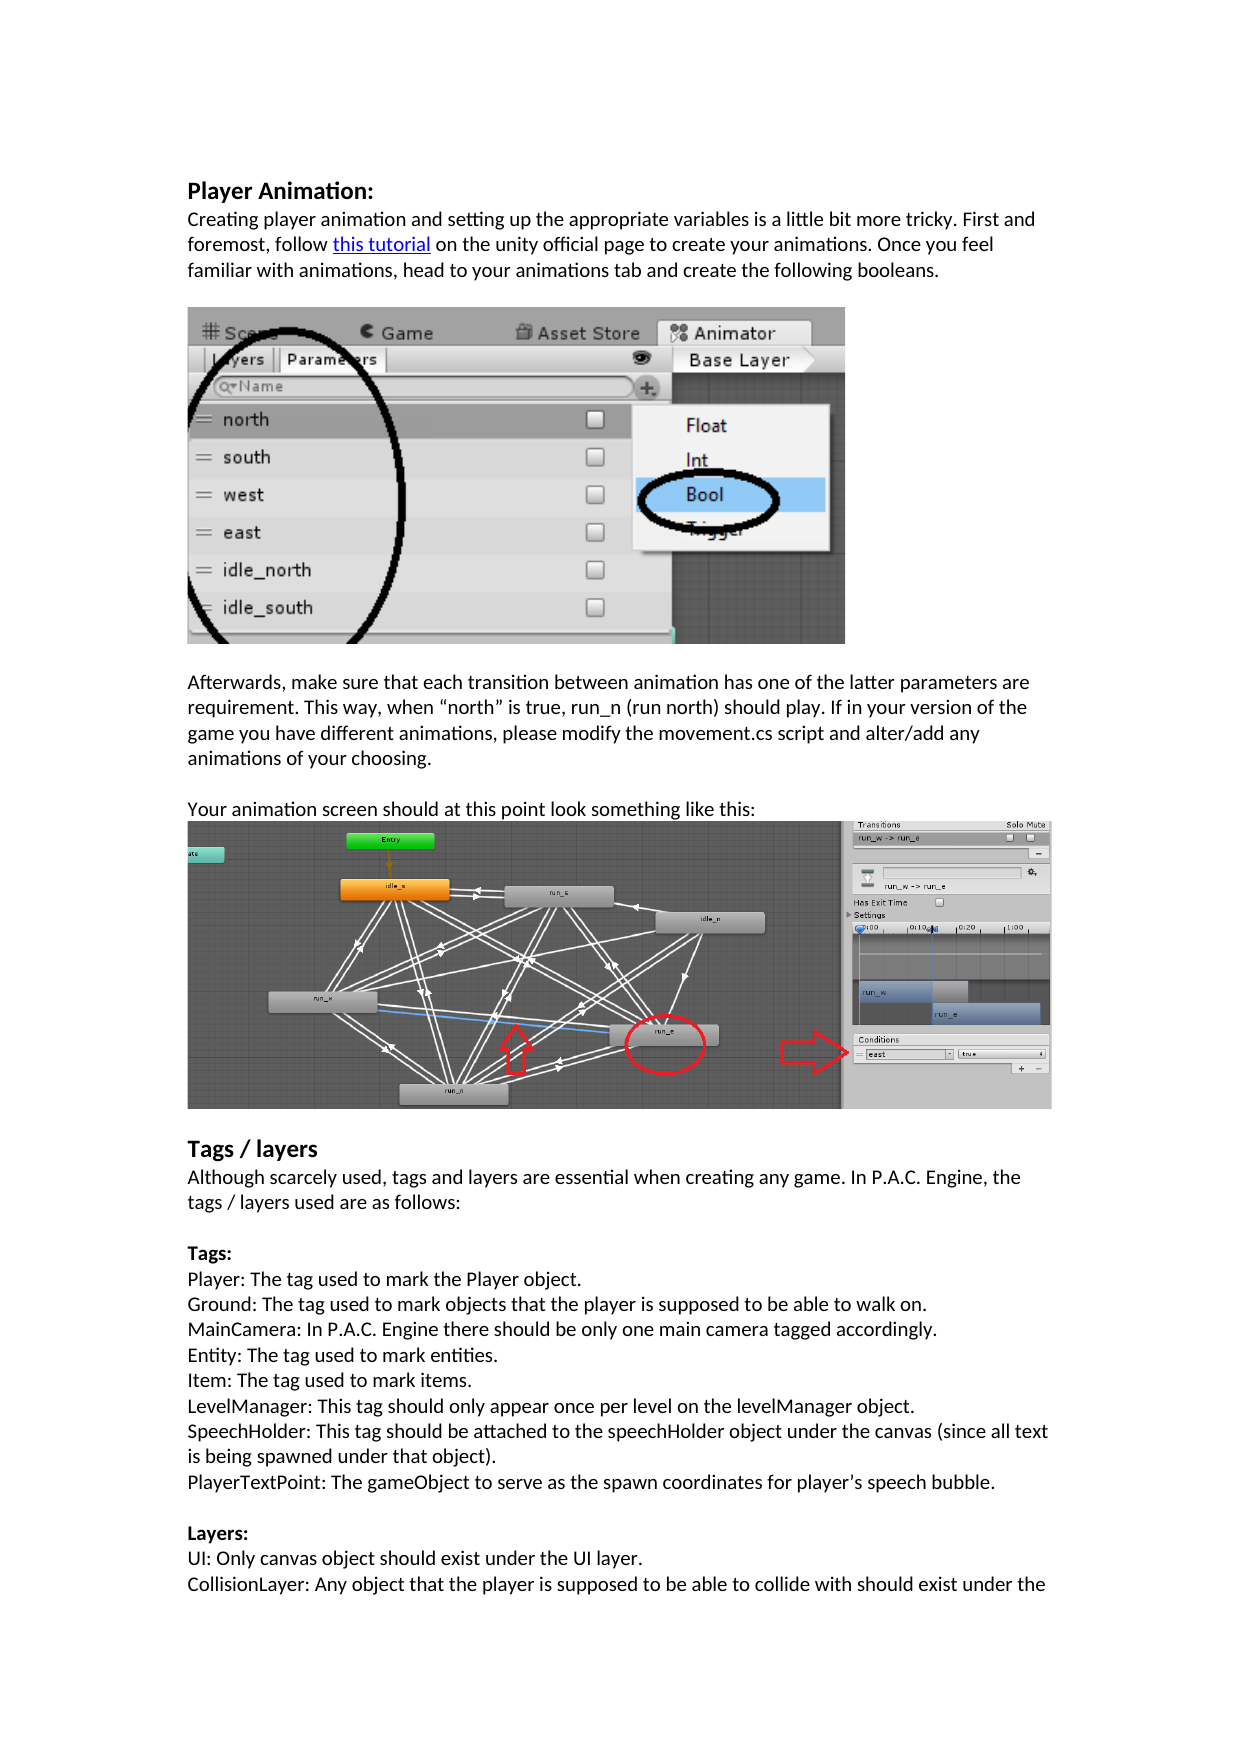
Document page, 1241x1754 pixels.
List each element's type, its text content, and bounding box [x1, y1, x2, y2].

list Tags: [187, 1240, 1053, 1266]
list SpeechHolder: This tag should be attached to the speechHolder object under the canvas (since all text is being spawned under that object). [187, 1418, 1053, 1469]
list LevelManager: This tag should only appear once per level on the levelManager object. [187, 1393, 1053, 1418]
list Tags / layers [187, 1133, 1053, 1164]
list Entity: The tag used to mark entities. [187, 1342, 1053, 1367]
list Item: The tag used to mark items. [187, 1367, 1053, 1393]
list PlayerTextPoint: The gameObject to serve as the spawn coordinates for player’s speech bubble. [187, 1469, 1053, 1494]
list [187, 1571, 1053, 1596]
picture [187, 307, 846, 644]
list Player Animation: [187, 175, 1053, 206]
list Afterwards, make sure that each transition between animation has one of the latter parameters are requirement. This way, when “north” is true, run_n (run north) should play. If in your version of the game you have different animations, please modify the movement.cs script and alter/add any animations of your choosing. [187, 669, 1053, 771]
list MainCamera: In P.A.C. Engine there should be only one main camera tagged accordingly. [187, 1317, 1053, 1342]
list UI: Only canvas object should exist under the UI layer. [187, 1545, 1053, 1571]
list Player: The tag used to mark the Player object. [187, 1266, 1053, 1291]
picture [187, 821, 1052, 1109]
list Creating player animation and setting up the appropriate variables is a little bit more tricky. First and foremost, follow this tutorial on the unity official page to create your animations. Once you feel familiar with animations, head to your animations tab and create the following booleans. [187, 206, 1053, 282]
list Ground: The tag used to mark objects that the player is supposed to be able to walk on. [187, 1291, 1053, 1317]
list Although scarcely used, tags and layers are essential when creating any game. In P.A.C. Engine, the tags / layers used are as follows: [187, 1164, 1053, 1215]
list Your animation screen should at this point look something like this: [187, 796, 1053, 821]
list Layers: [187, 1520, 1053, 1545]
